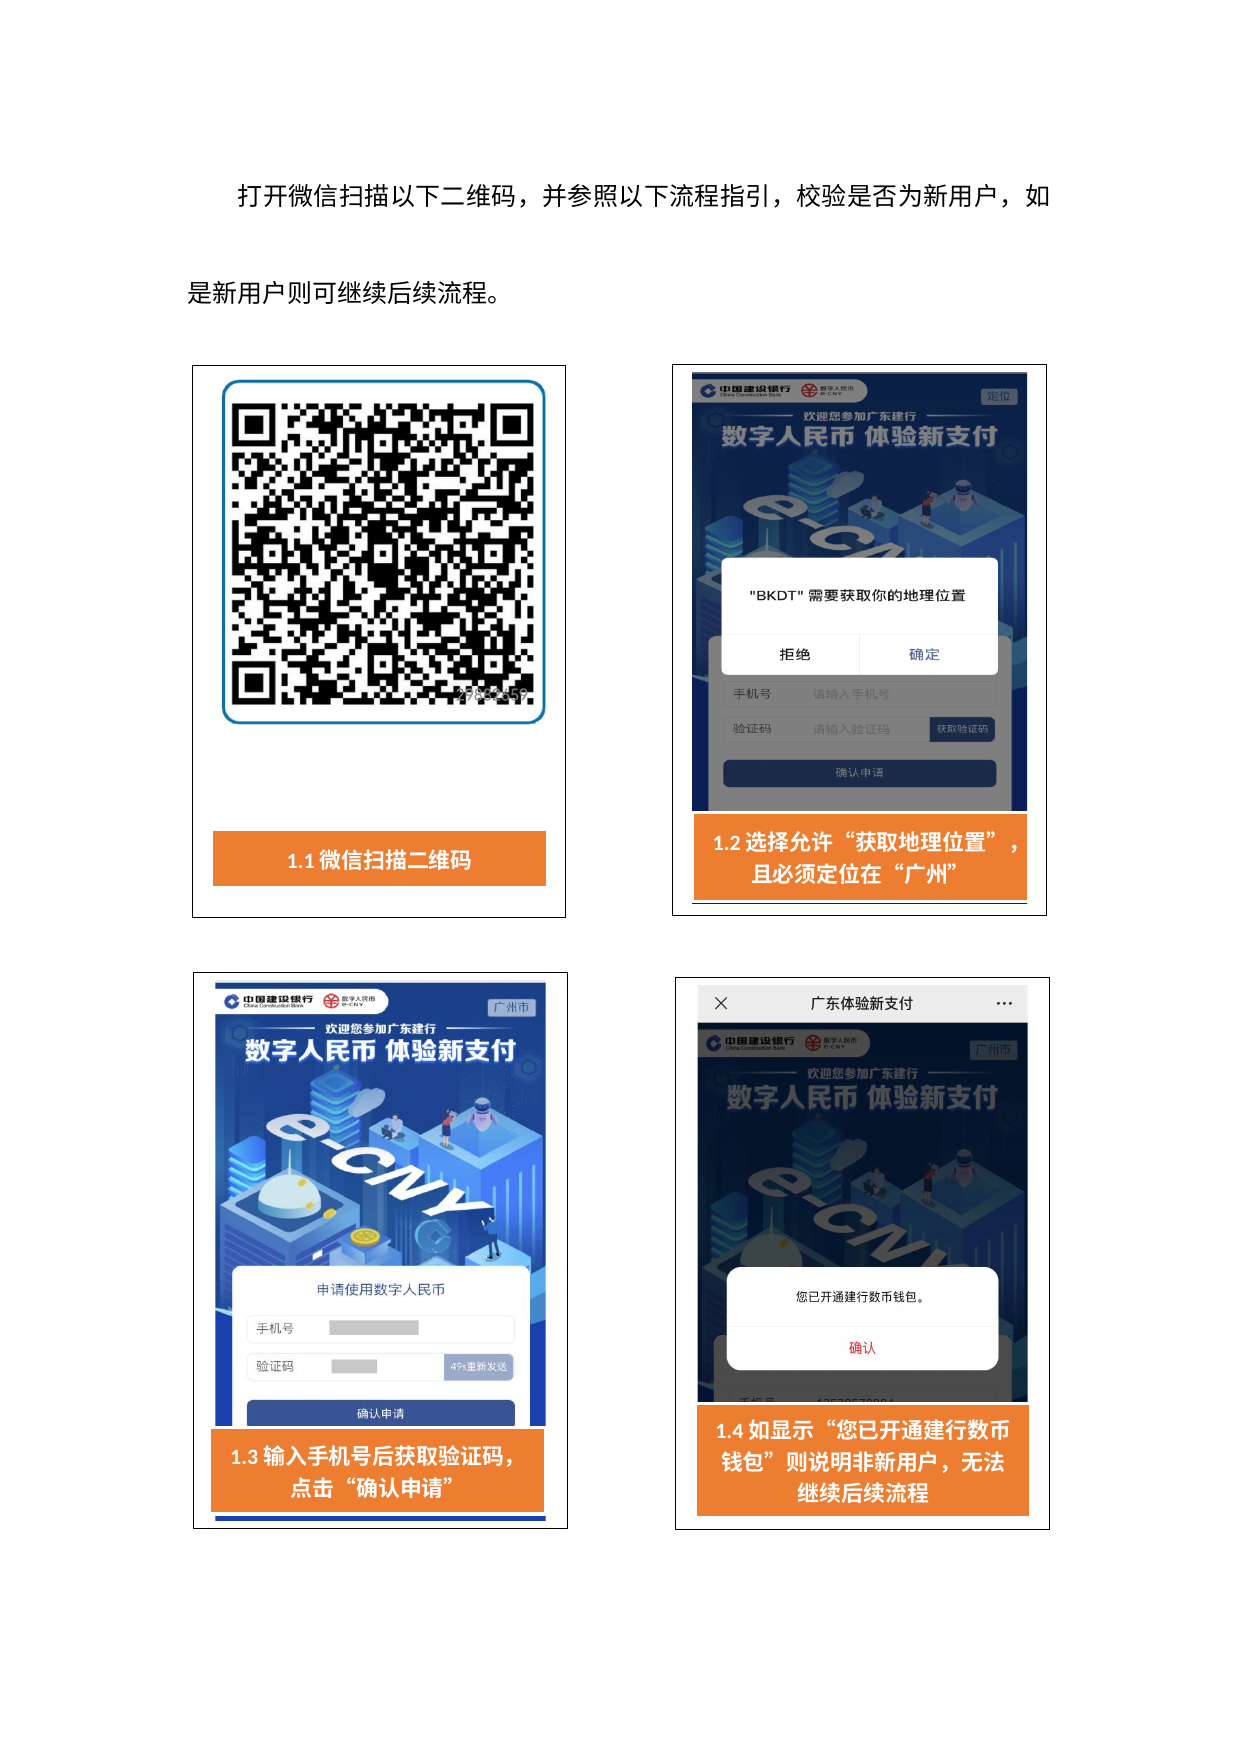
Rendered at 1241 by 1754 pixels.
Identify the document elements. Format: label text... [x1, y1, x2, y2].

picture [697, 985, 1028, 1402]
picture [692, 372, 1028, 811]
picture [208, 373, 551, 730]
list 打开微信扫描以下二维码，并参照以下流程指引，校验是否为新用户，如是新用户则可继续后续流程。 [187, 162, 1053, 324]
picture [215, 980, 546, 1426]
picture [215, 1516, 546, 1521]
